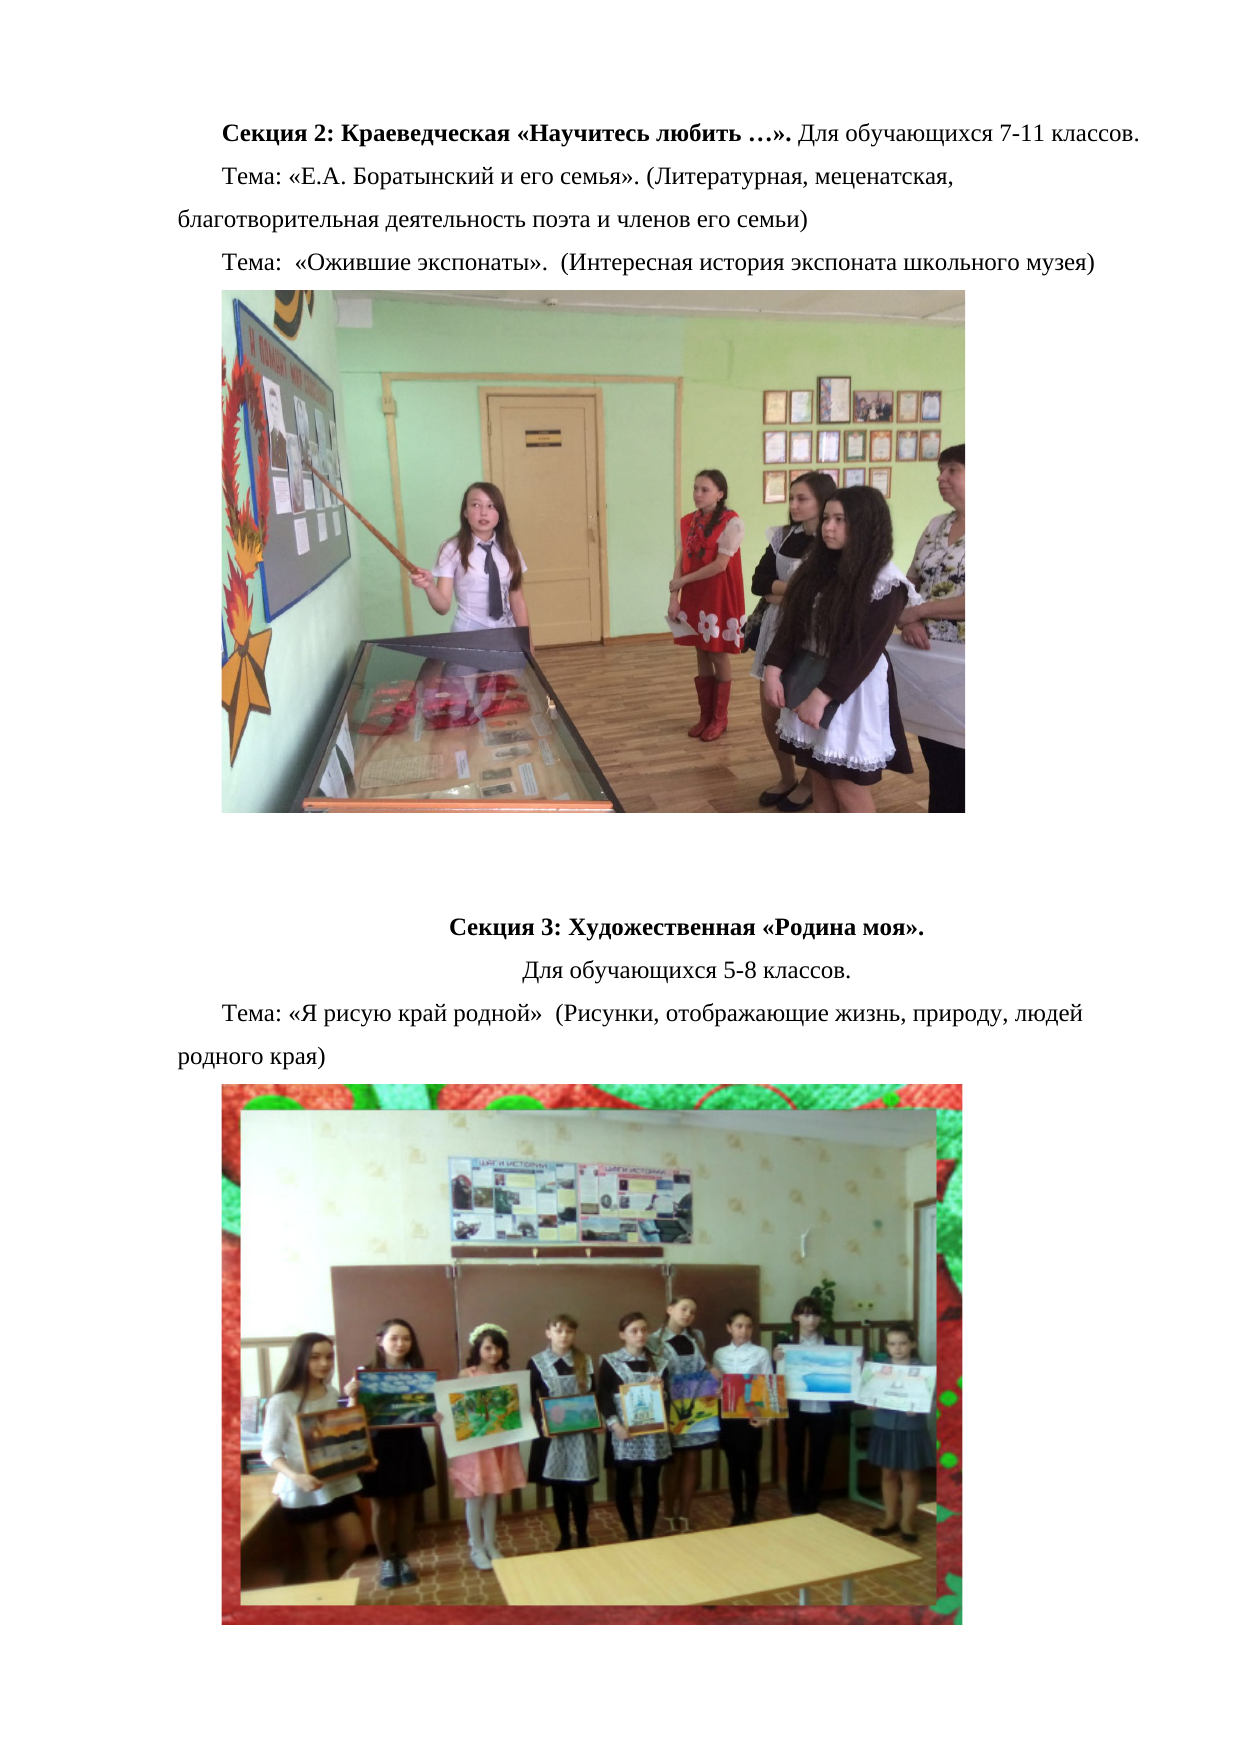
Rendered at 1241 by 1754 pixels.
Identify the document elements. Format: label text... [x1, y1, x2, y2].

picture [221, 1084, 963, 1625]
text Тема: «Е.А. Боратынский и его семья». (Литературная, меценатская, благотворительная деятельность поэта и членов его семьи) [177, 161, 1152, 233]
text Секция 3: Художественная «Родина моя». [177, 912, 1152, 941]
picture [221, 290, 966, 813]
text Для обучающихся 5-8 классов. [177, 955, 1152, 984]
text Тема: «Ожившие экспонаты». (Интересная история экспоната школьного музея) [177, 247, 1152, 276]
text Тема: «Я рисую край родной» (Рисунки, отображающие жизнь, природу, людей родного края) [177, 998, 1152, 1070]
text Секция 2: Краеведческая «Научитесь любить …». Для обучающихся 7-11 классов. [177, 118, 1152, 147]
